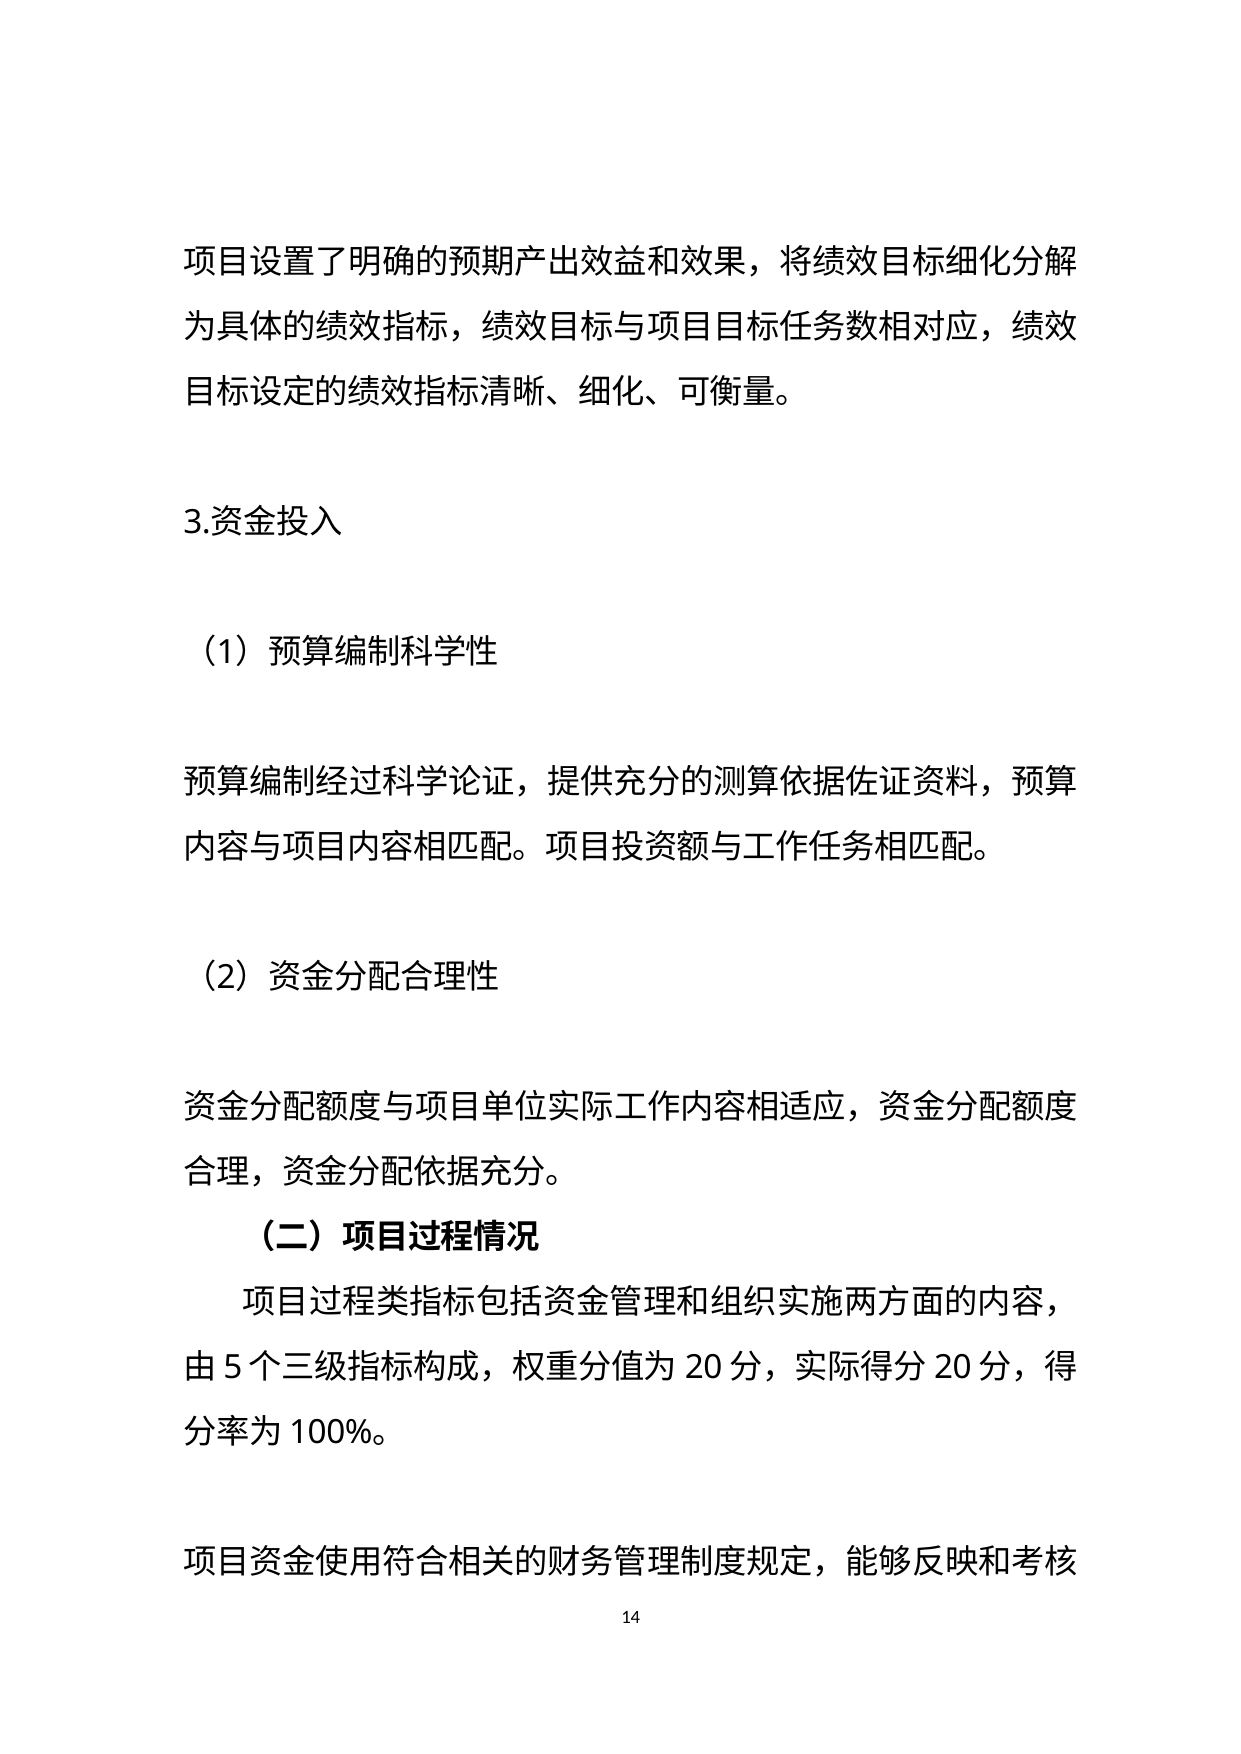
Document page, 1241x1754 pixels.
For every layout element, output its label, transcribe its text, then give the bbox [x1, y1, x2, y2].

text （二）项目过程情况 [183, 1202, 1078, 1267]
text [183, 1267, 1078, 1592]
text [183, 162, 1078, 1202]
